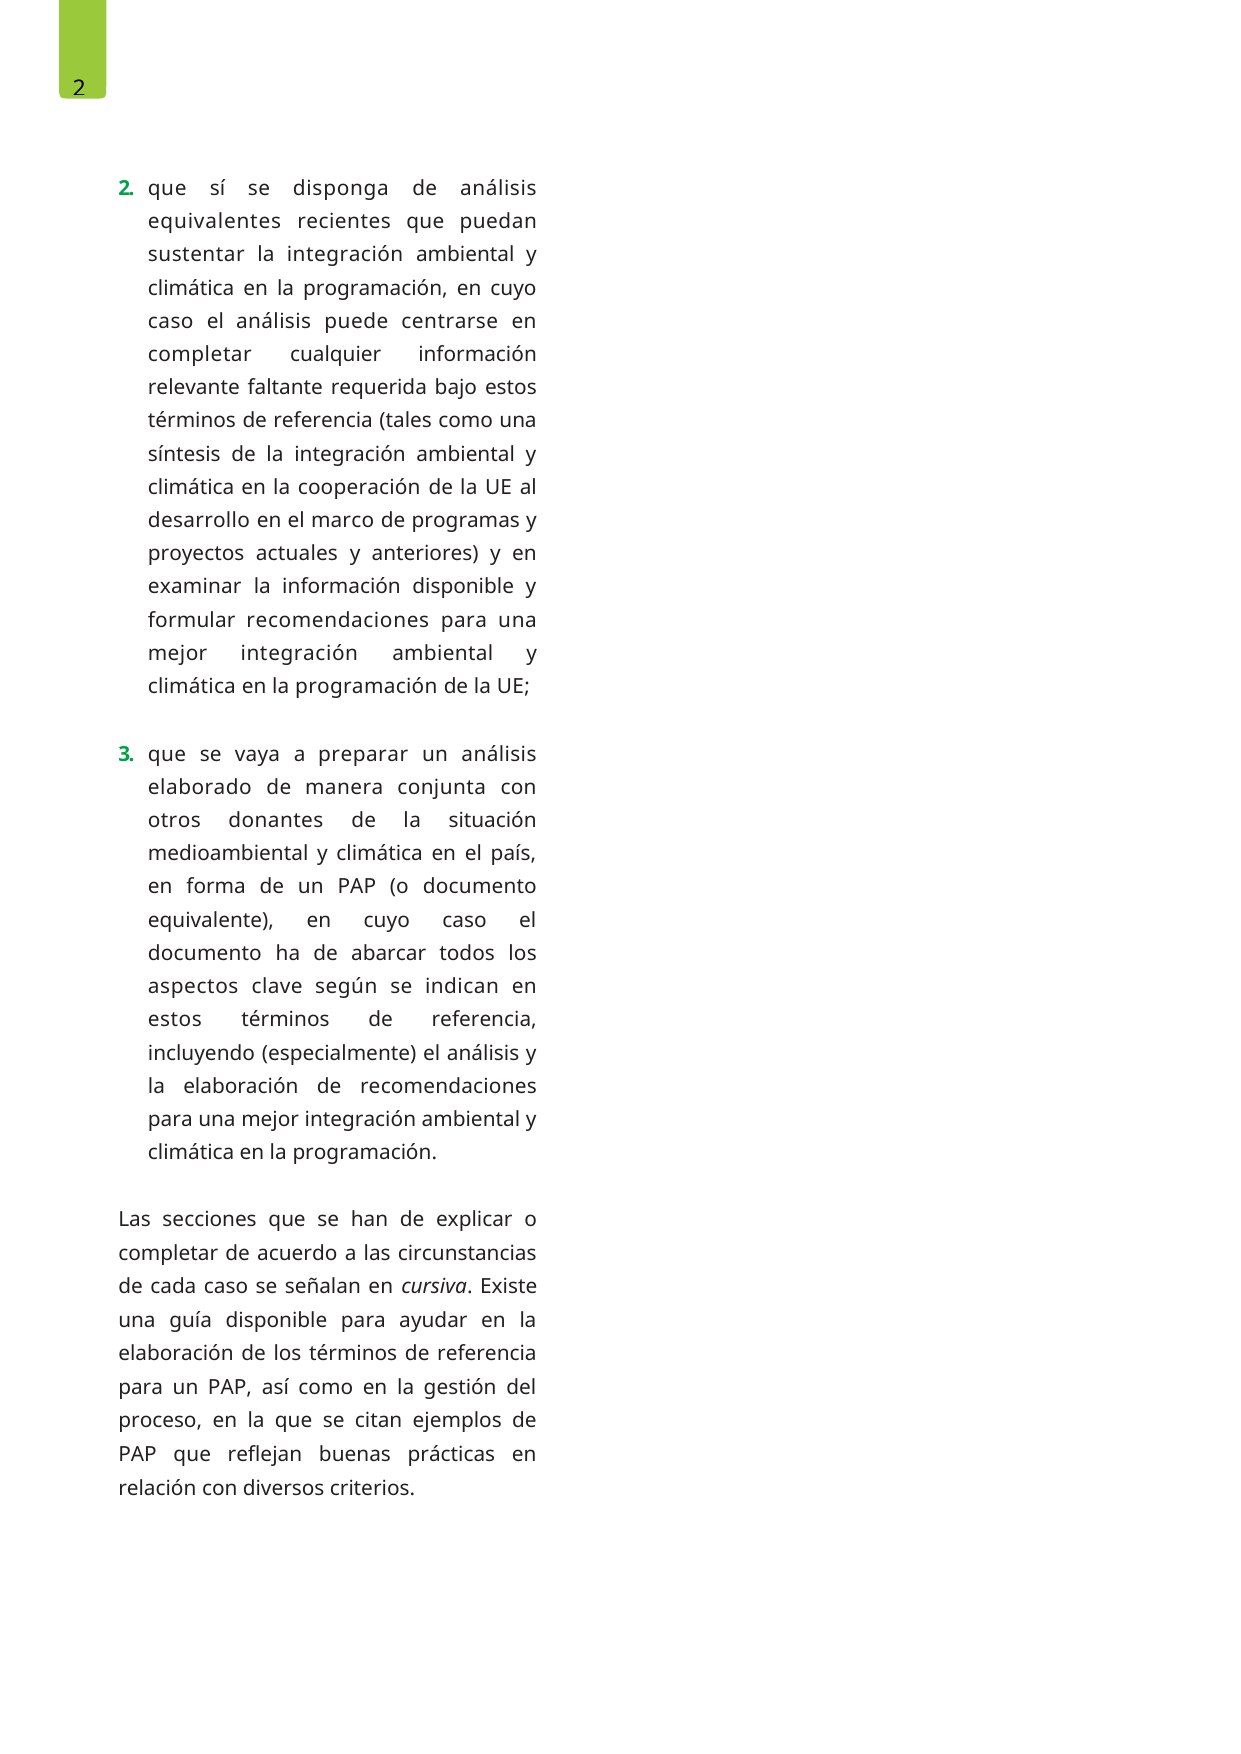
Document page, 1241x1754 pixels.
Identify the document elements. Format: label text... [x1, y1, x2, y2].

list que sí se disponga de análisis equivalentes recientes que puedan sustentar la integración ambiental y climática en la programación, en cuyo caso el análisis puede centrarse en completar cualquier información relevante faltante requerida bajo estos términos de referencia (tales como una síntesis de la integración ambiental y climática en la cooperación de la UE al desarrollo en el marco de programas y proyectos actuales y anteriores) y en examinar la información disponible y formular recomendaciones para una mejor integración ambiental y climática en la programación de la UE; [118, 173, 537, 700]
list que se vaya a preparar un análisis elaborado de manera conjunta con otros donantes de la situación medioambiental y climática en el país, en forma de un PAP (o documento equivalente), en cuyo caso el documento ha de abarcar todos los aspectos clave según se indican en estos términos de referencia, incluyendo (especialmente) el análisis y la elaboración de recomendaciones para una mejor integración ambiental y climática en la programación. [118, 739, 537, 1166]
text Las secciones que se han de explicar o completar de acuerdo a las circunstancias de cada caso se señalan en cursiva. Existe una guía disponible para ayudar en la elaboración de los términos de referencia para un PAP, así como en la gestión del proceso, en la que se citan ejemplos de PAP que reflejan buenas prácticas en relación con diversos criterios. [118, 1204, 537, 1501]
